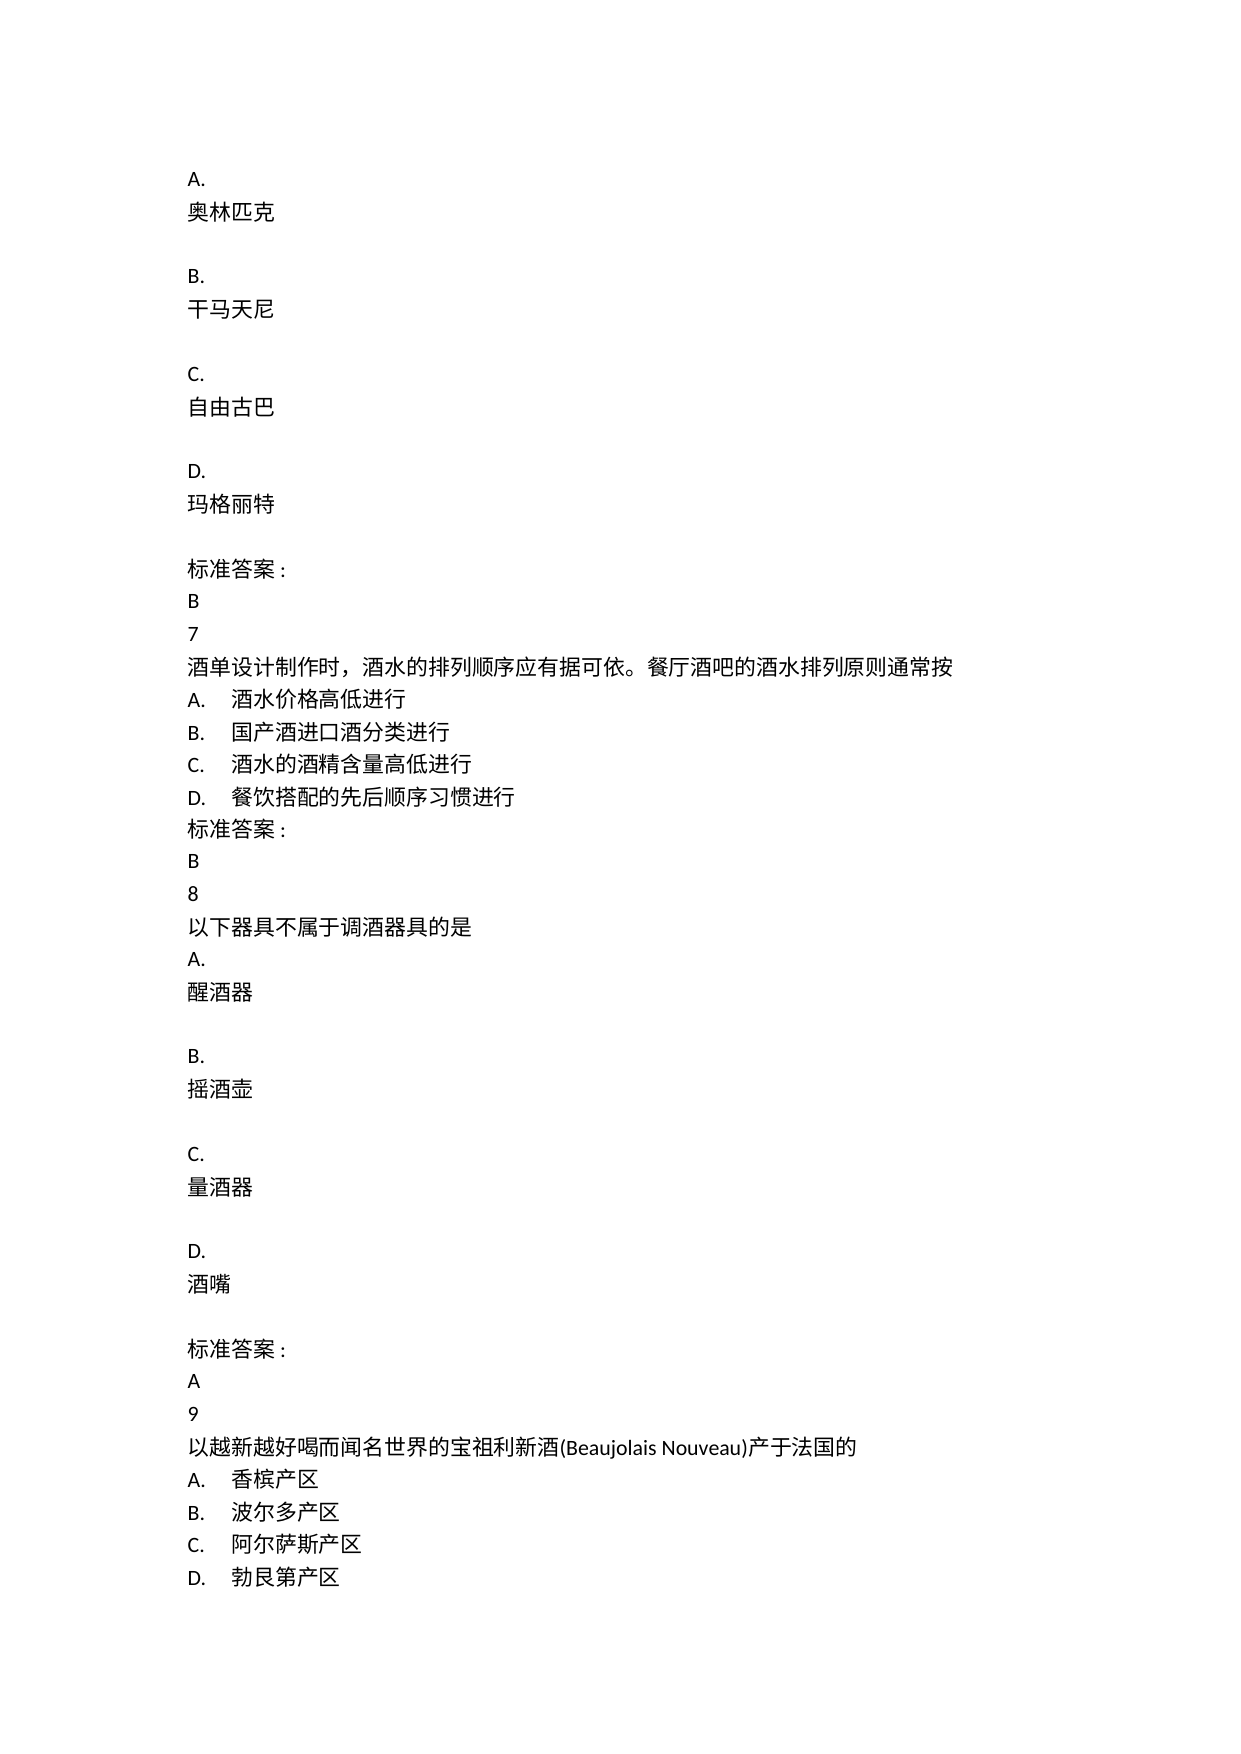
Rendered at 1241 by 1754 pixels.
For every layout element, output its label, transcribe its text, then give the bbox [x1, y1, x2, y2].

text 9 [187, 1397, 1053, 1429]
text A. 酒水价格高低进行 [187, 682, 1053, 714]
text B. 国产酒进口酒分类进行 [187, 714, 1053, 747]
text D. [187, 454, 1053, 487]
text 奥林匹克 [187, 194, 1053, 227]
text C. [187, 357, 1053, 389]
text 酒单设计制作时，酒水的排列顺序应有据可依。餐厅酒吧的酒水排列原则通常按 [187, 649, 1053, 682]
text 以下器具不属于调酒器具的是 [187, 909, 1053, 942]
text 摇酒壶 [187, 1072, 1053, 1104]
text B [187, 844, 1053, 877]
text B. [187, 1039, 1053, 1072]
text 标准答案 : [187, 1332, 1053, 1364]
text D. 餐饮搭配的先后顺序习惯进行 [187, 779, 1053, 812]
text 干马天尼 [187, 292, 1053, 324]
text D. 勃艮第产区 [187, 1559, 1053, 1592]
text 自由古巴 [187, 389, 1053, 422]
text A. 香槟产区 [187, 1462, 1053, 1494]
text 7 [187, 617, 1053, 649]
text C. 酒水的酒精含量高低进行 [187, 747, 1053, 779]
text A [187, 1364, 1053, 1397]
text C. 阿尔萨斯产区 [187, 1527, 1053, 1559]
text 标准答案 : [187, 552, 1053, 584]
text C. [187, 1137, 1053, 1169]
text 酒嘴 [187, 1267, 1053, 1299]
text D. [187, 1234, 1053, 1267]
text B. 波尔多产区 [187, 1494, 1053, 1527]
text A. [187, 162, 1053, 194]
text A. [187, 942, 1053, 974]
text 标准答案 : [187, 812, 1053, 844]
text 量酒器 [187, 1169, 1053, 1202]
text B. [187, 259, 1053, 292]
text 以越新越好喝而闻名世界的宝祖利新酒(Beaujolais Nouveau)产于法国的 [187, 1429, 1053, 1462]
text 8 [187, 877, 1053, 909]
text 醒酒器 [187, 974, 1053, 1007]
text B [187, 584, 1053, 617]
text 玛格丽特 [187, 487, 1053, 519]
